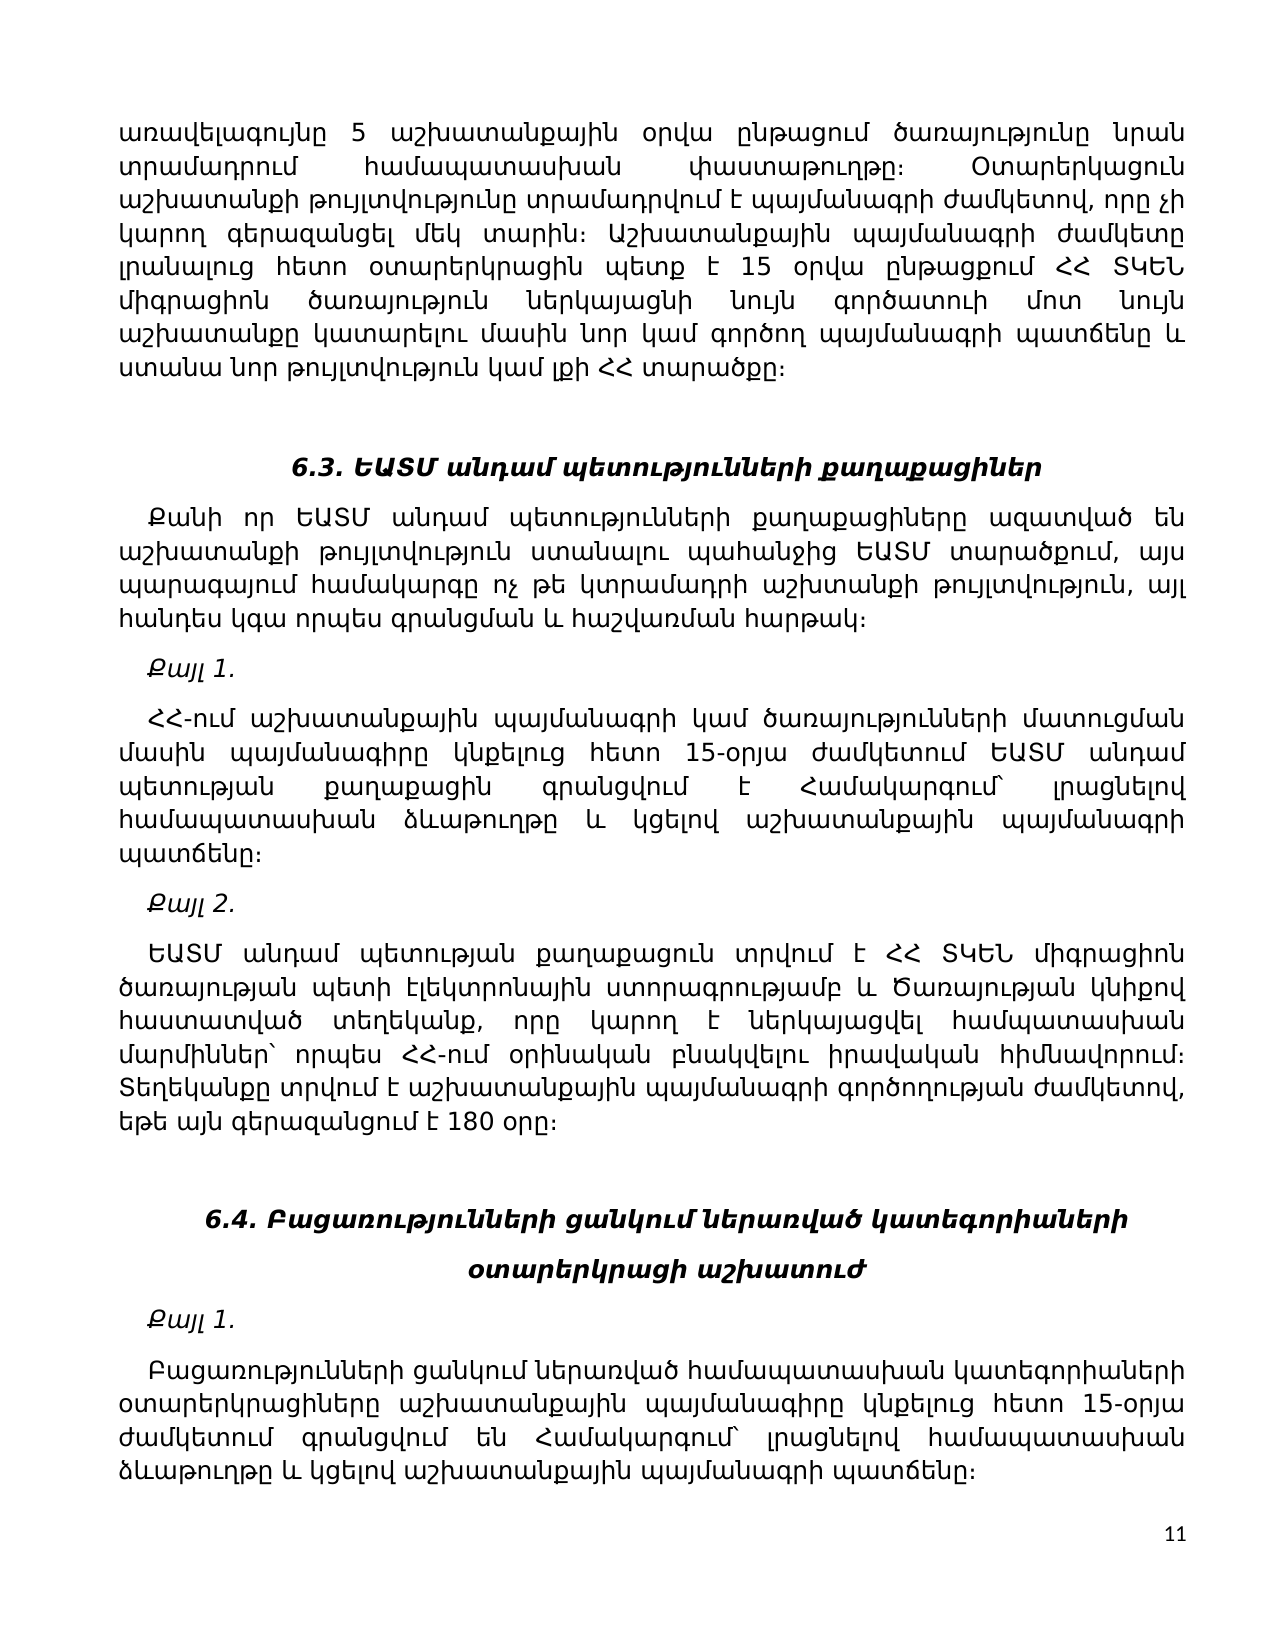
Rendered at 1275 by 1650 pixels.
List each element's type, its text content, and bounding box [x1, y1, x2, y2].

text ԵԱՏՄ անդամ պետության քաղաքացուն տրվում է ՀՀ ՏԿԵՆ միգրացիոն ծառայության պետի էլեկտրոնային ստորագրությամբ և Ծառայության կնիքով հաստատված տեղեկանք, որը կարող է ներկայացվել համպատասխան մարմիններ՝ որպես ՀՀ-ում օրինական բնակվելու իրավական հիմնավորում։ Տեղեկանքը տրվում է աշխատանքային պայմանագրի գործողության ժամկետով, եթե այն գերազանցում է 180 օրը։ [118, 939, 1186, 1136]
text 6.4. Բացառությունների ցանկում ներառված կատեգորիաների [118, 1205, 1186, 1234]
text Բացառությունների ցանկում ներառված համապատասխան կատեգորիաների օտարերկրացիները աշխատանքային պայմանագիրը կնքելուց հետո 15-օրյա ժամկետում գրանցվում են Համակարգում՝ լրացնելով համապատասխան ձևաթուղթը և կցելով աշխատանքային պայմանագրի պատճենը։ [118, 1356, 1186, 1486]
text ՀՀ-ում աշխատանքային պայմանագրի կամ ծառայությունների մատուցման մասին պայմանագիրը կնքելուց հետո 15-օրյա ժամկետում ԵԱՏՄ անդամ պետության քաղաքացին գրանցվում է Համակարգում՝ լրացնելով համապատասխան ձևաթուղթը և կցելով աշխատանքային պայմանագրի պատճենը։ [118, 704, 1186, 868]
text Քանի որ ԵԱՏՄ անդամ պետությունների քաղաքացիները ազատված են աշխատանքի թույլտվություն ստանալու պահանջից ԵԱՏՄ տարածքում, այս պարագայում համակարգը ոչ թե կտրամադրի աշխտանքի թույլտվություն, այլ հանդես կգա որպես գրանցման և հաշվառման հարթակ։ [118, 503, 1186, 633]
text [118, 118, 1186, 382]
text 6.3. ԵԱՏՄ անդամ պետությունների քաղաքացիներ [118, 453, 1186, 482]
text Քայլ 1. [118, 654, 1186, 683]
text Քայլ 1. [118, 1306, 1186, 1335]
text օտարերկրացի աշխատուժ [118, 1255, 1186, 1284]
text Քայլ 2. [118, 889, 1186, 918]
